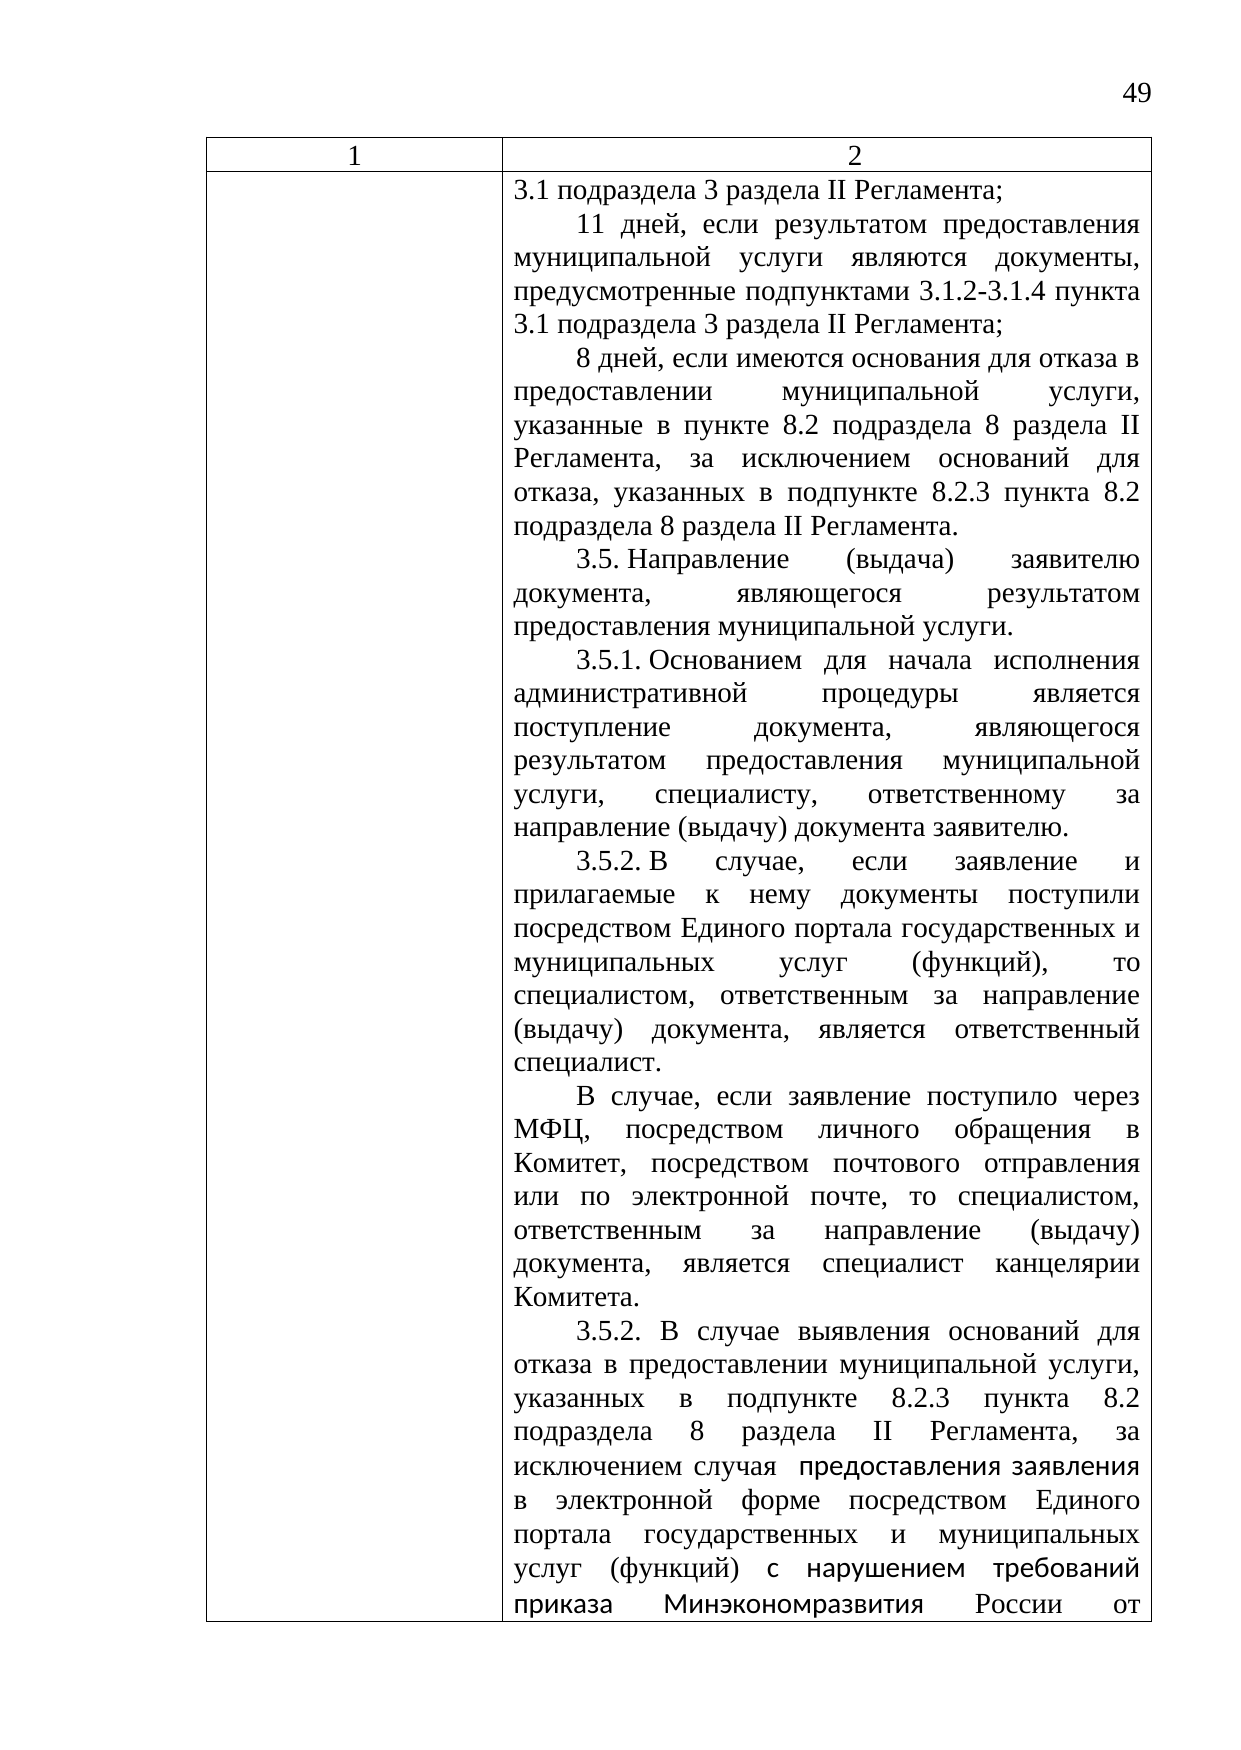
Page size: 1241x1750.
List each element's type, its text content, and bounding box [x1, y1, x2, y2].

table_header 1 [207, 138, 502, 171]
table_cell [503, 172, 1151, 1621]
table_header 2 [503, 138, 1151, 171]
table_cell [207, 172, 502, 1621]
